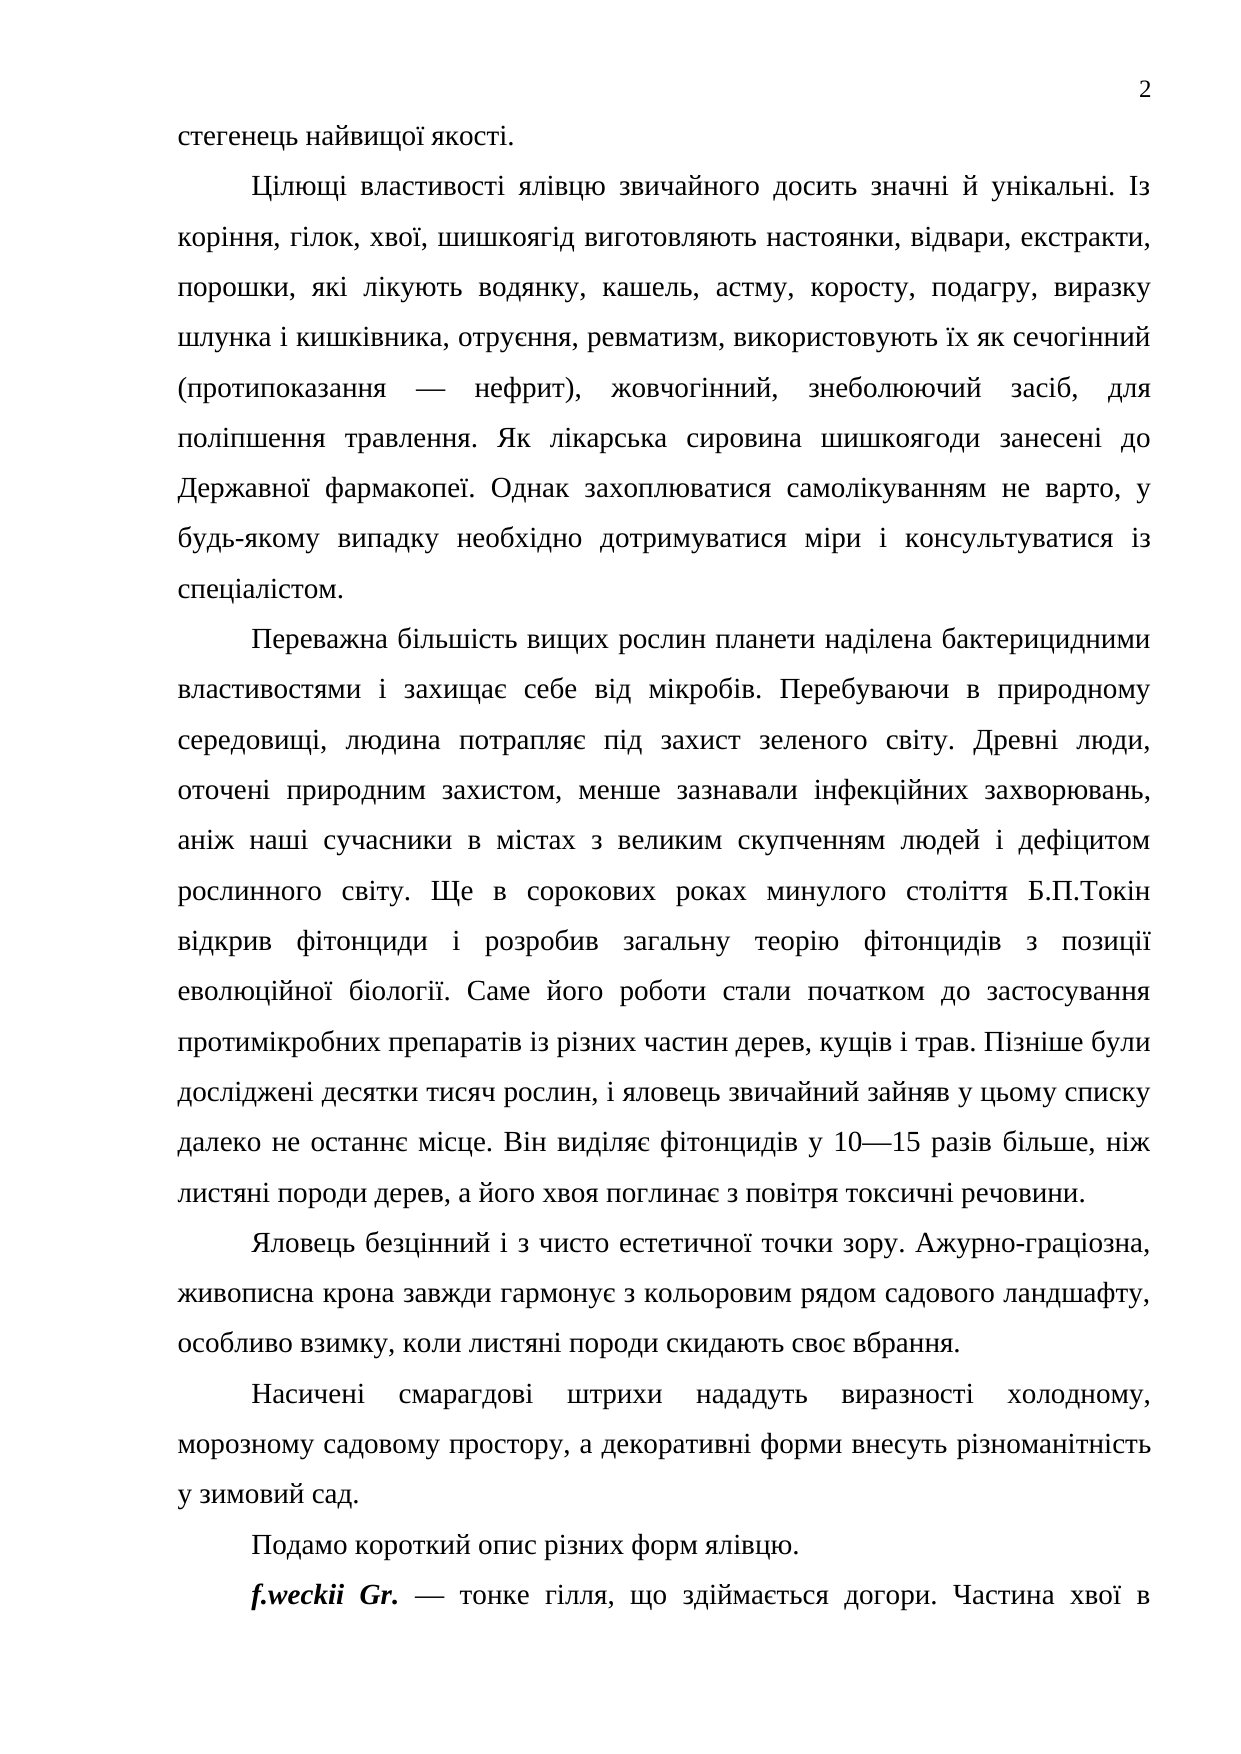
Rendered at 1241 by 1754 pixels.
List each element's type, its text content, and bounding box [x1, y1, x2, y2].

text Переважна більшість вищих рослин планети наділена бактерицидними властивостями і захищає себе від мікробів. Перебуваючи в природному середовищі, людина потрапляє під захист зеленого світу. Древні люди, оточені природним захистом, менше зазнавали інфекційних захворювань, аніж наші сучасники в містах з великим скупченням людей і дефіцитом рослинного світу. Ще в сорокових роках минулого століття Б.П.Токін відкрив фітонциди і розробив загальну теорію фітонцидів з позиції еволюційної біології. Саме його роботи стали початком до застосування протимікробних препаратів із різних частин дерев, кущів і трав. Пізніше були досліджені десятки тисяч рослин, і яловець звичайний зайняв у цьому списку далеко не останнє місце. Він виділяє фітонцидів у 10—15 разів більше, ніж листяні породи дерев, а його хвоя поглинає з повітря токсичні речовини. [177, 621, 1152, 1208]
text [177, 1577, 1152, 1611]
text Насичені смарагдові штрихи нададуть виразності холодному, морозному садовому простору, а декоративні форми внесуть різноманітність у зимовий сад. [177, 1376, 1152, 1510]
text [177, 118, 1152, 152]
text Подамо короткий опис різних форм ялівцю. [177, 1527, 1152, 1560]
text Цілющі властивості ялівцю звичайного досить значні й унікальні. Із коріння, гілок, хвої, шишкоягід виготовляють настоянки, відвари, екстракти, порошки, які лікують водянку, кашель, астму, коросту, подагру, виразку шлунка і кишківника, отруєння, ревматизм, використовують їх як сечогінний (протипоказання — нефрит), жовчогінний, знеболюючий засіб, для поліпшення травлення. Як лікарська сировина шишкоягоди занесені до Державної фармакопеї. Однак захоплюватися самолікуванням не варто, у будь-якому випадку необхідно дотримуватися міри і консультуватися із спеціалістом. [177, 168, 1152, 604]
text Яловець безцінний і з чисто естетичної точки зору. Ажурно-граціозна, живописна крона завжди гармонує з кольоровим рядом садового ландшафту, особливо взимку, коли листяні породи скидають своє вбрання. [177, 1225, 1152, 1359]
